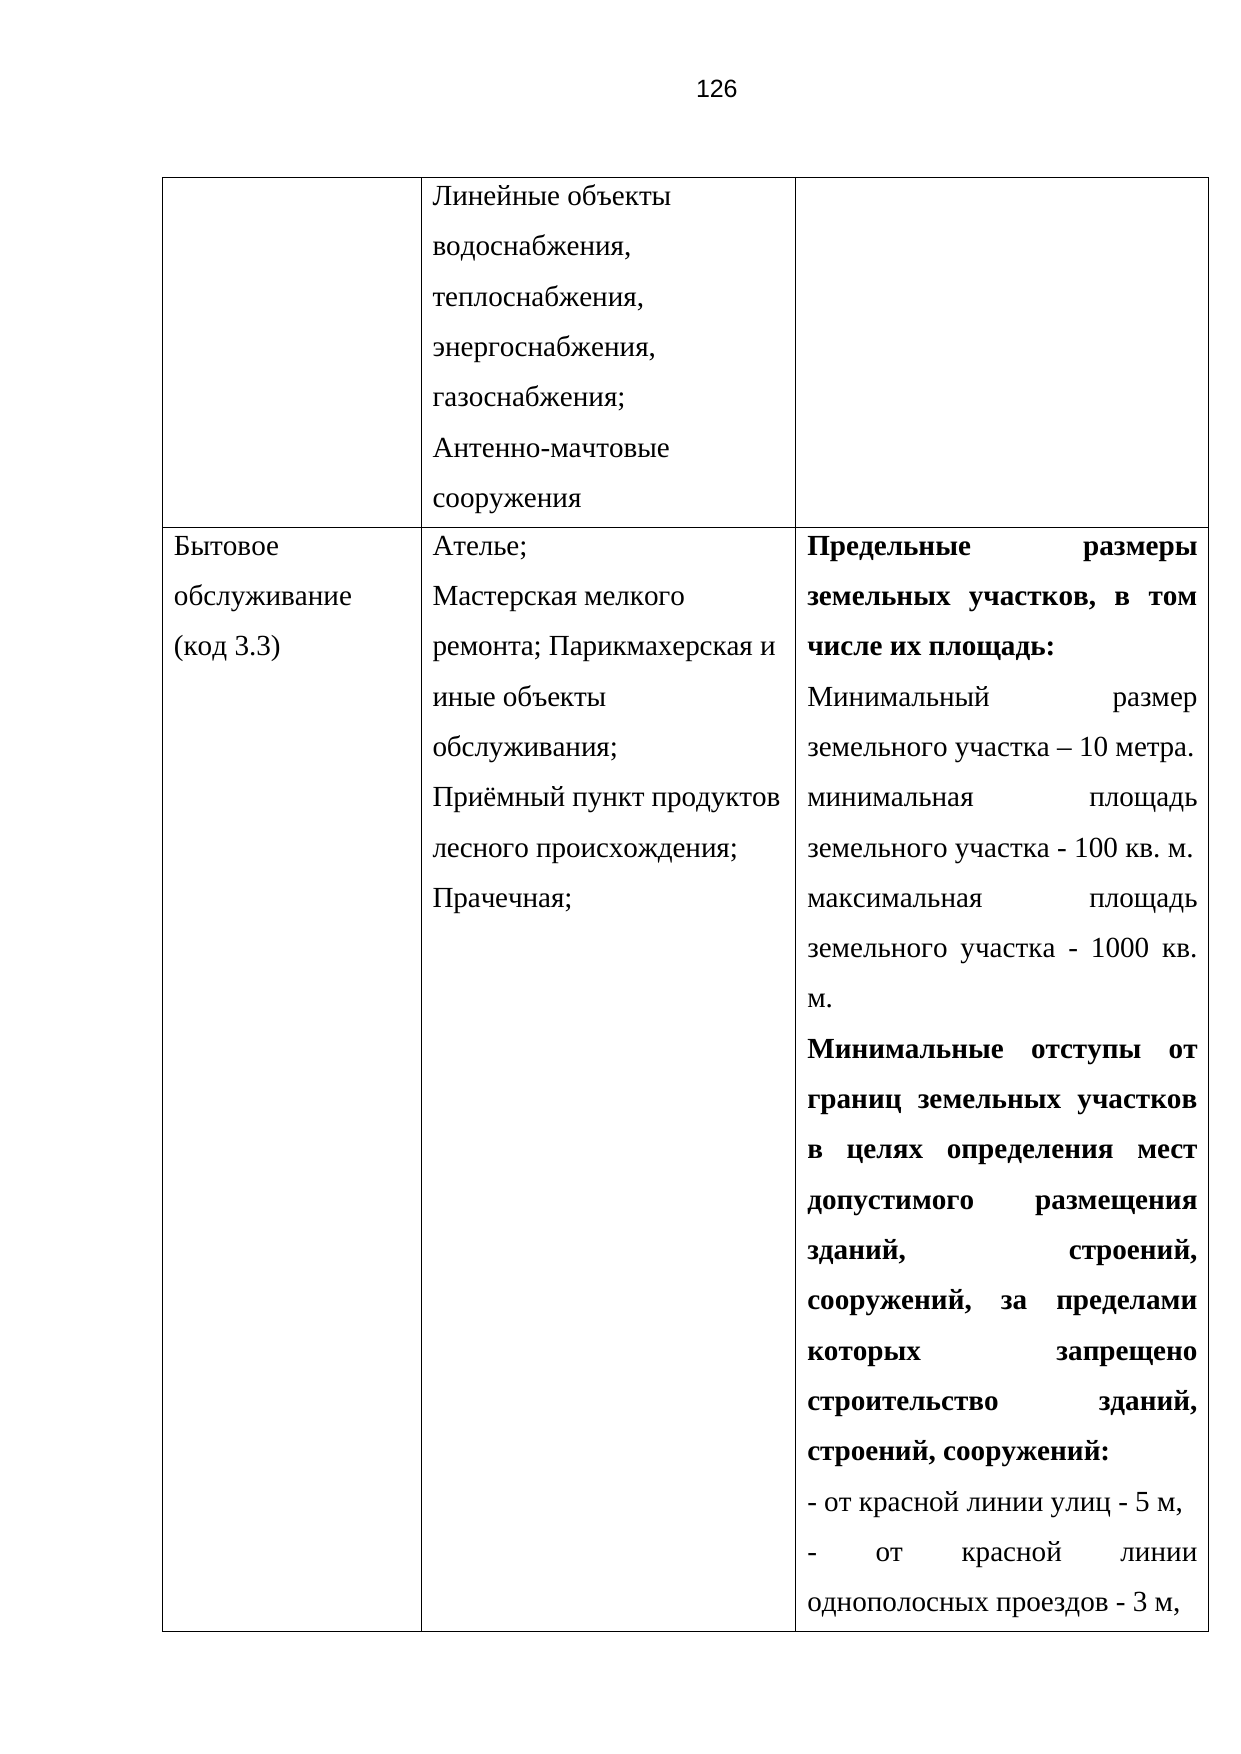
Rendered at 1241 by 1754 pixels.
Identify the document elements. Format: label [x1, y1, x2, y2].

table_cell [163, 528, 421, 1631]
table_cell [422, 528, 795, 1631]
table_cell [422, 178, 795, 527]
table_cell [796, 528, 1208, 1631]
table_cell [796, 178, 1208, 527]
table_cell [163, 178, 421, 527]
